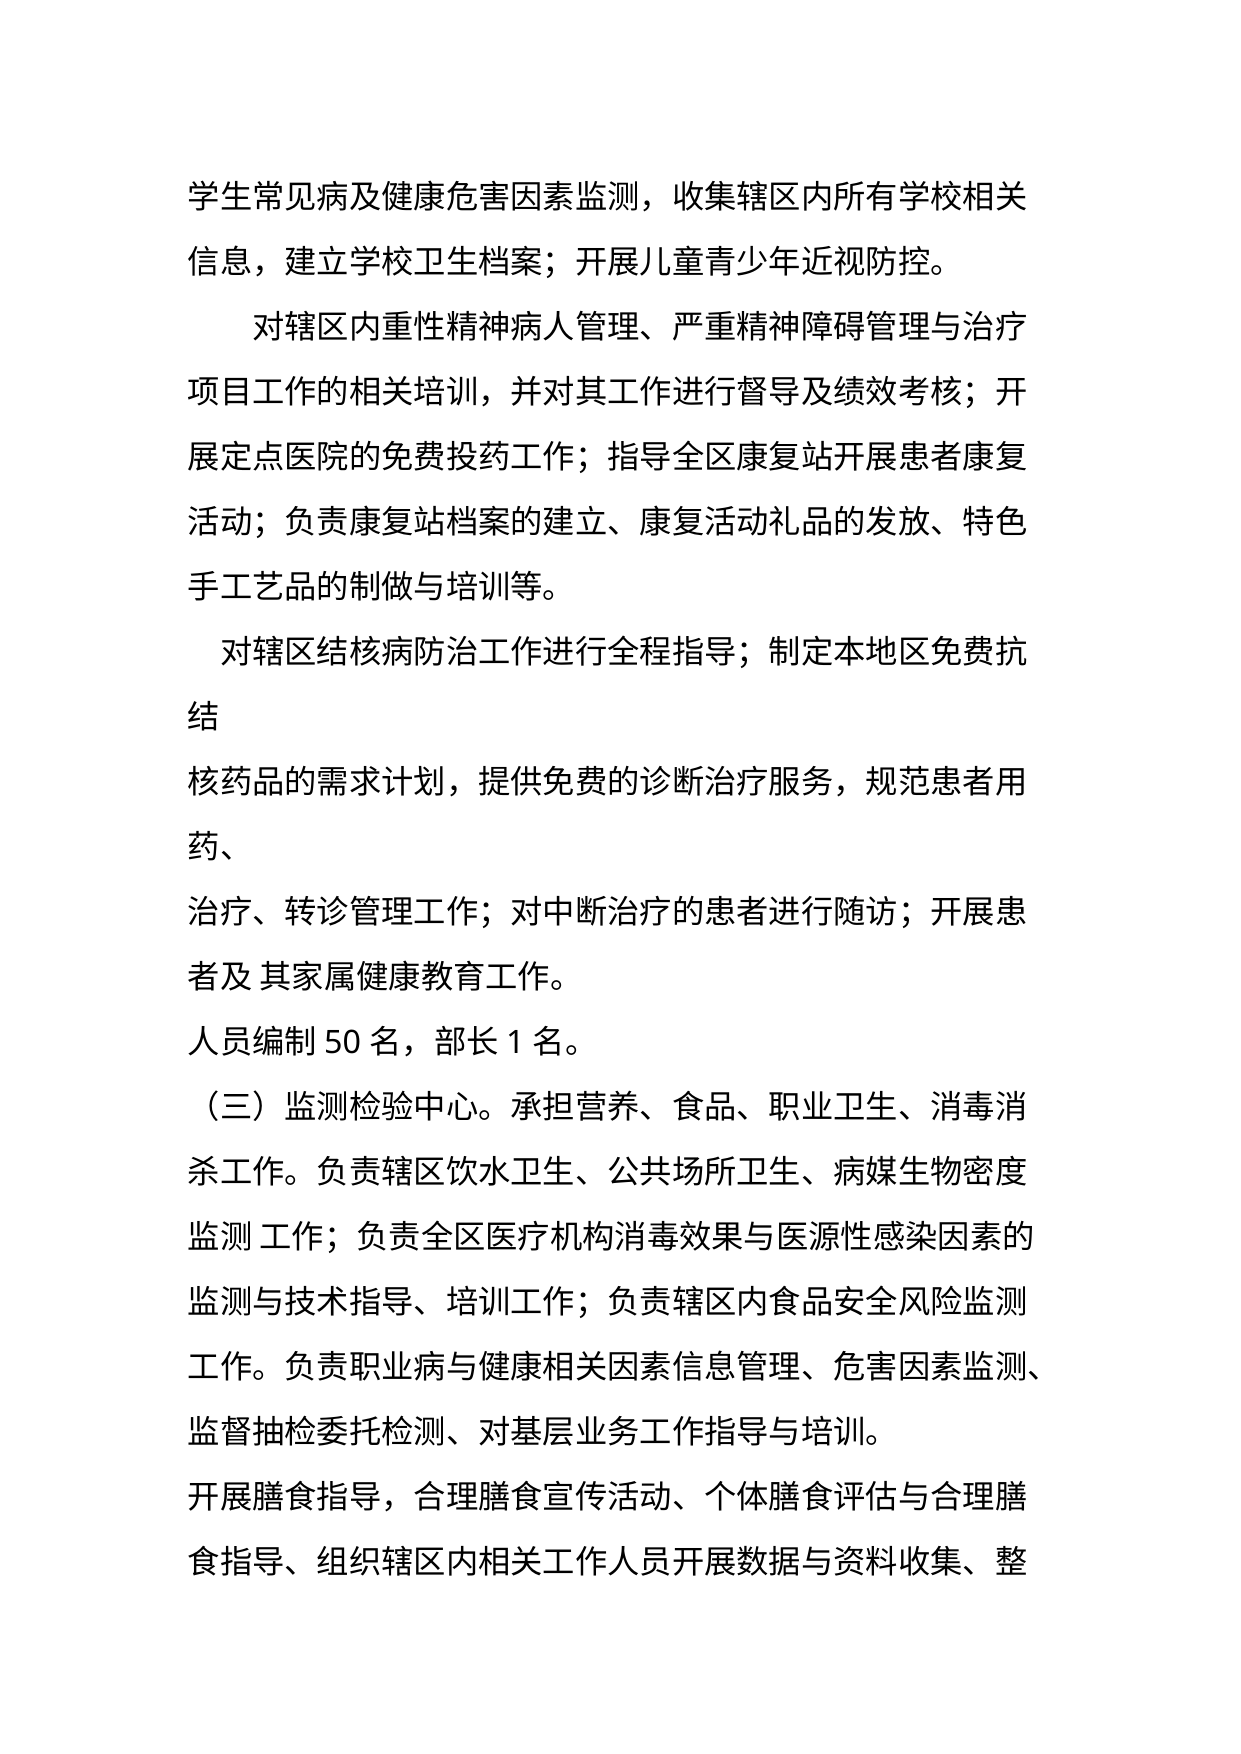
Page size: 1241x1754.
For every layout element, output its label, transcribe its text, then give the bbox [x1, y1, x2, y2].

text （三）监测检验中心。承担营养、食品、职业卫生、消毒消 [187, 1072, 1053, 1137]
text 对辖区结核病防治工作进行全程指导；制定本地区免费抗结 [187, 617, 1053, 747]
text 核药品的需求计划，提供免费的诊断治疗服务，规范患者用药、 [187, 747, 1053, 877]
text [187, 162, 1053, 292]
text 对辖区内重性精神病人管理、严重精神障碍管理与治疗项目工作的相关培训，并对其工作进行督导及绩效考核；开展定点医院的免费投药工作；指导全区康复站开展患者康复活动；负责康复站档案的建立、康复活动礼品的发放、特色手工艺品的制做与培训等。 [187, 292, 1053, 617]
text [187, 1462, 1053, 1592]
text 治疗、转诊管理工作；对中断治疗的患者进行随访；开展患者及 其家属健康教育工作。 [187, 877, 1053, 1007]
text 人员编制 50 名，部长 1 名。 [187, 1007, 1053, 1072]
text 杀工作。负责辖区饮水卫生、公共场所卫生、病媒生物密度监测 工作；负责全区医疗机构消毒效果与医源性感染因素的监测与技术指导、培训工作；负责辖区内食品安全风险监测工作。负责职业病与健康相关因素信息管理、危害因素监测、监督抽检委托检测、对基层业务工作指导与培训。 [187, 1137, 1053, 1462]
